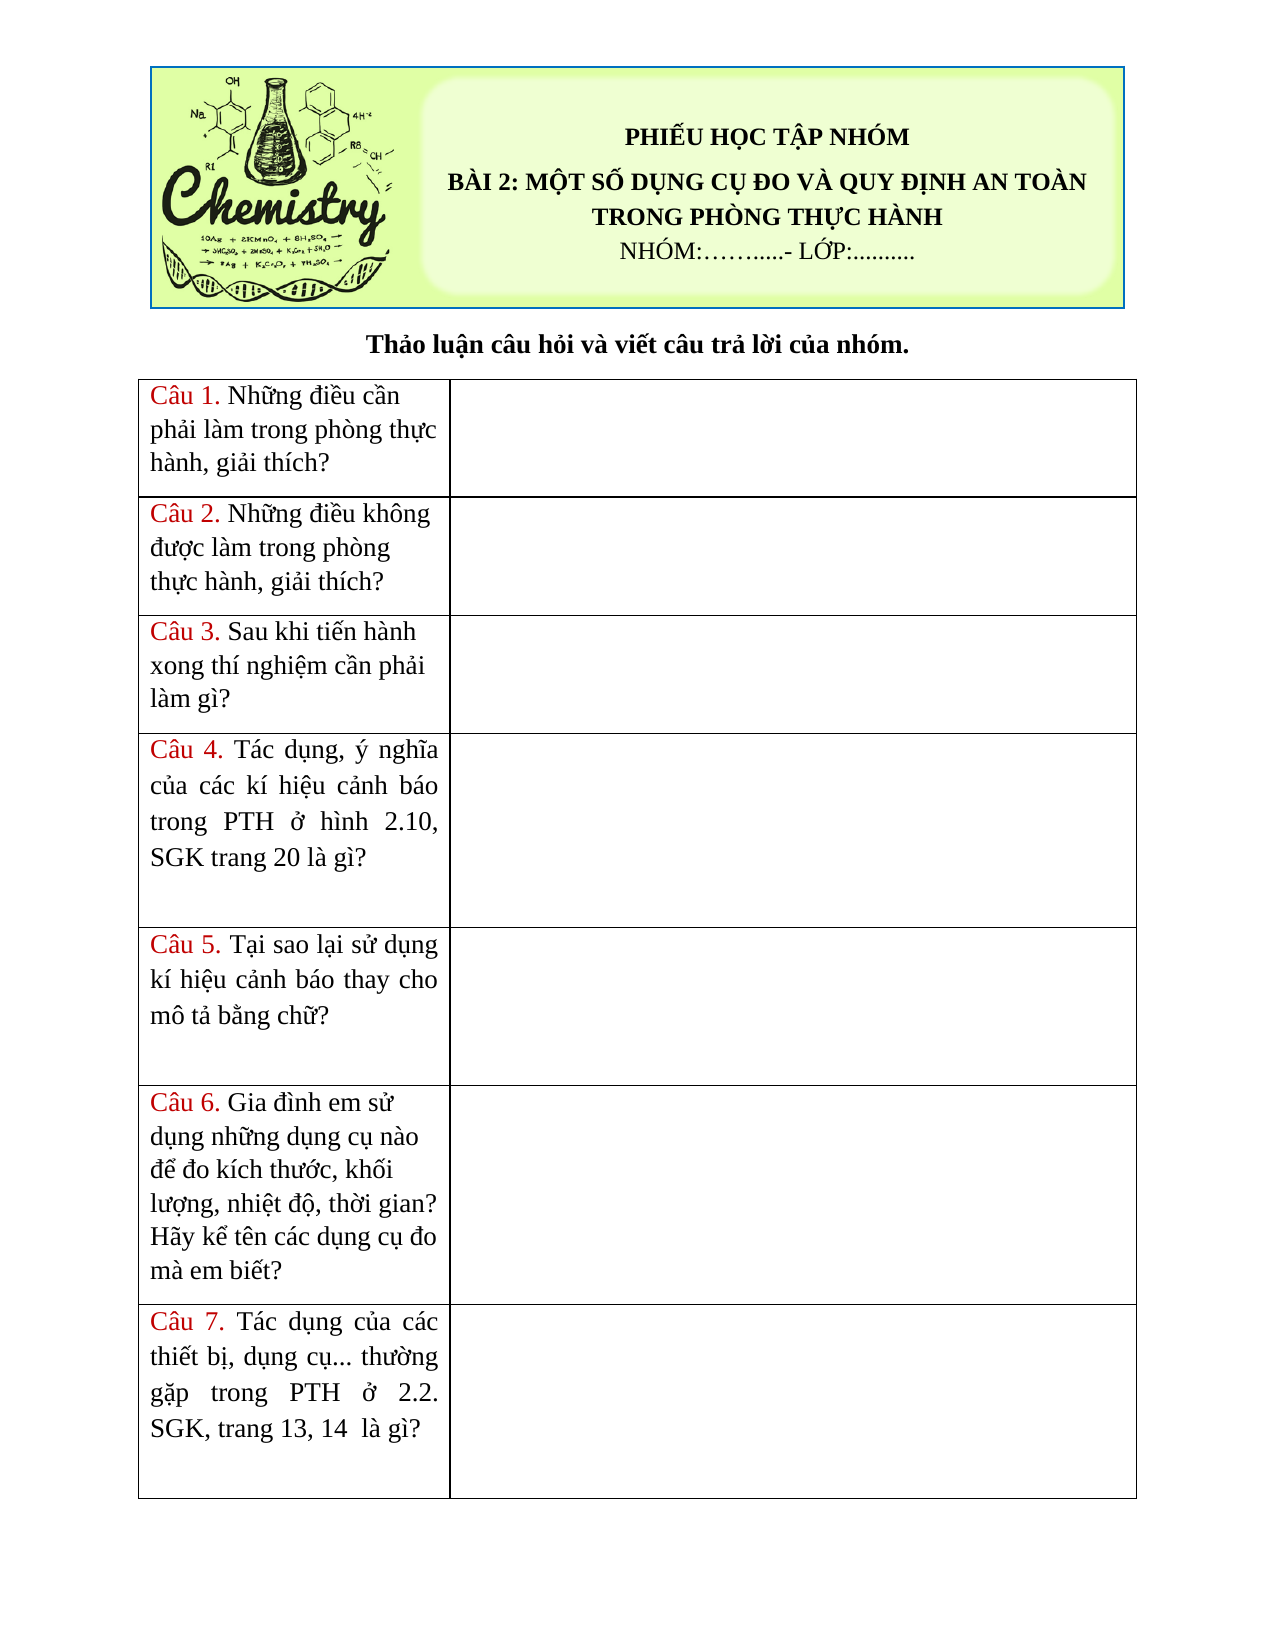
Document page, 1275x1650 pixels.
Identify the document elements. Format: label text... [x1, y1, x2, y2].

table_header [451, 380, 1136, 496]
table_cell Câu 3. Sau khi tiến hành xong thí nghiệm cần phải làm gì? [139, 616, 449, 732]
table_cell [451, 498, 1136, 614]
table_cell [451, 1086, 1136, 1304]
table_header Câu 1. Những điều cần phải làm trong phòng thực hành, giải thích? [139, 380, 449, 496]
table_cell Câu 6. Gia đình em sử dụng những dụng cụ nào để đo kích thước, khối lượng, nhiệt độ, thời gian? Hãy kể tên các dụng cụ đo mà em biết? [139, 1086, 449, 1304]
table_cell Câu 2. Những điều không được làm trong phòng thực hành, giải thích? [139, 498, 449, 614]
text Thảo luận câu hỏi và viết câu trả lời của nhóm. [150, 328, 1125, 359]
table_cell [451, 1305, 1136, 1498]
picture [152, 68, 1123, 307]
table_cell Câu 5. Tại sao lại sử dụng kí hiệu cảnh báo thay cho mô tả bằng chữ? [139, 928, 449, 1085]
table_cell [451, 928, 1136, 1085]
table_cell Câu 4. Tác dụng, ý nghĩa của các kí hiệu cảnh báo trong PTH ở hình 2.10, SGK trang 20 là gì? [139, 734, 449, 927]
table_cell [451, 734, 1136, 927]
table_cell Câu 7. Tác dụng của các thiết bị, dụng cụ... thường gặp trong PTH ở 2.2. SGK, trang 13, 14 là gì? [139, 1305, 449, 1498]
table_cell [451, 616, 1136, 732]
